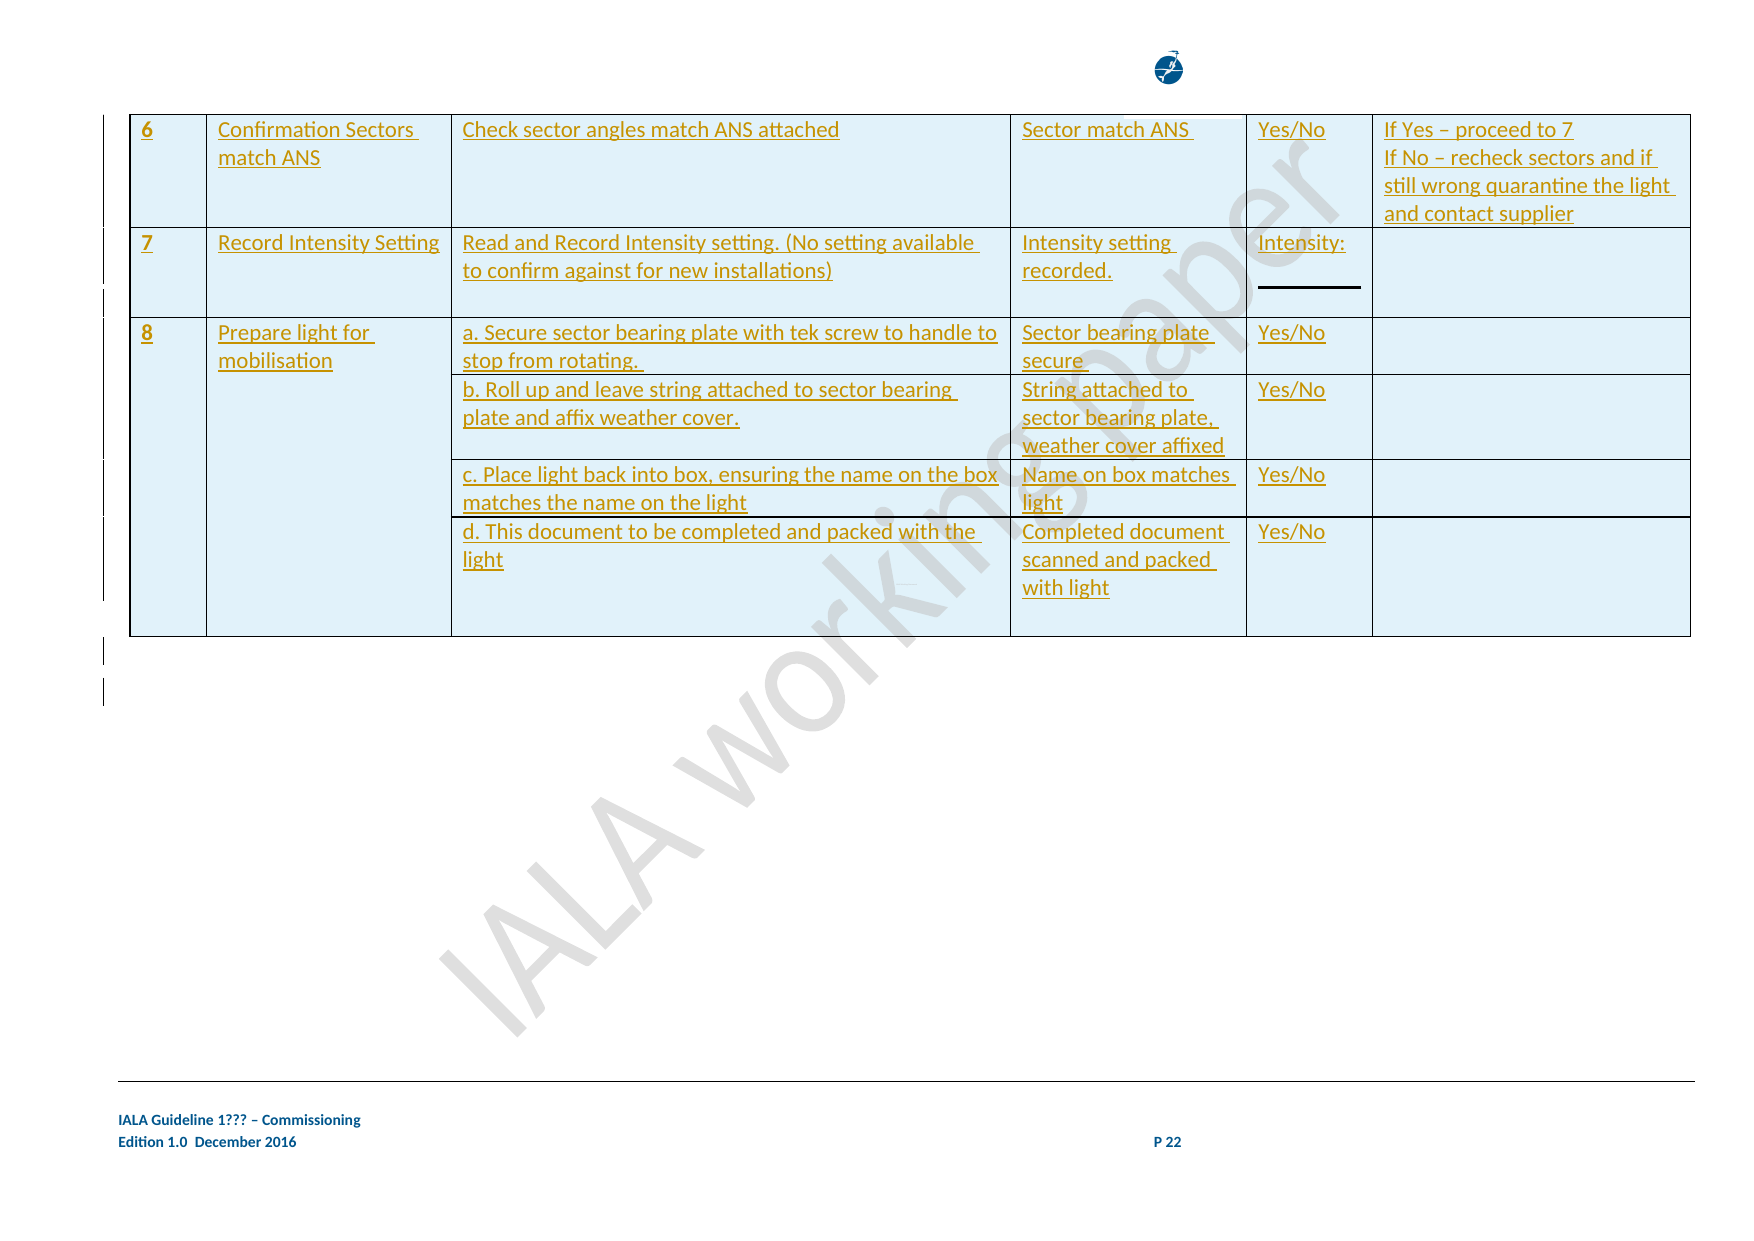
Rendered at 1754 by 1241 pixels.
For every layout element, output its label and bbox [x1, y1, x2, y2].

picture [1123, 115, 1242, 119]
picture [1123, 0, 1242, 114]
